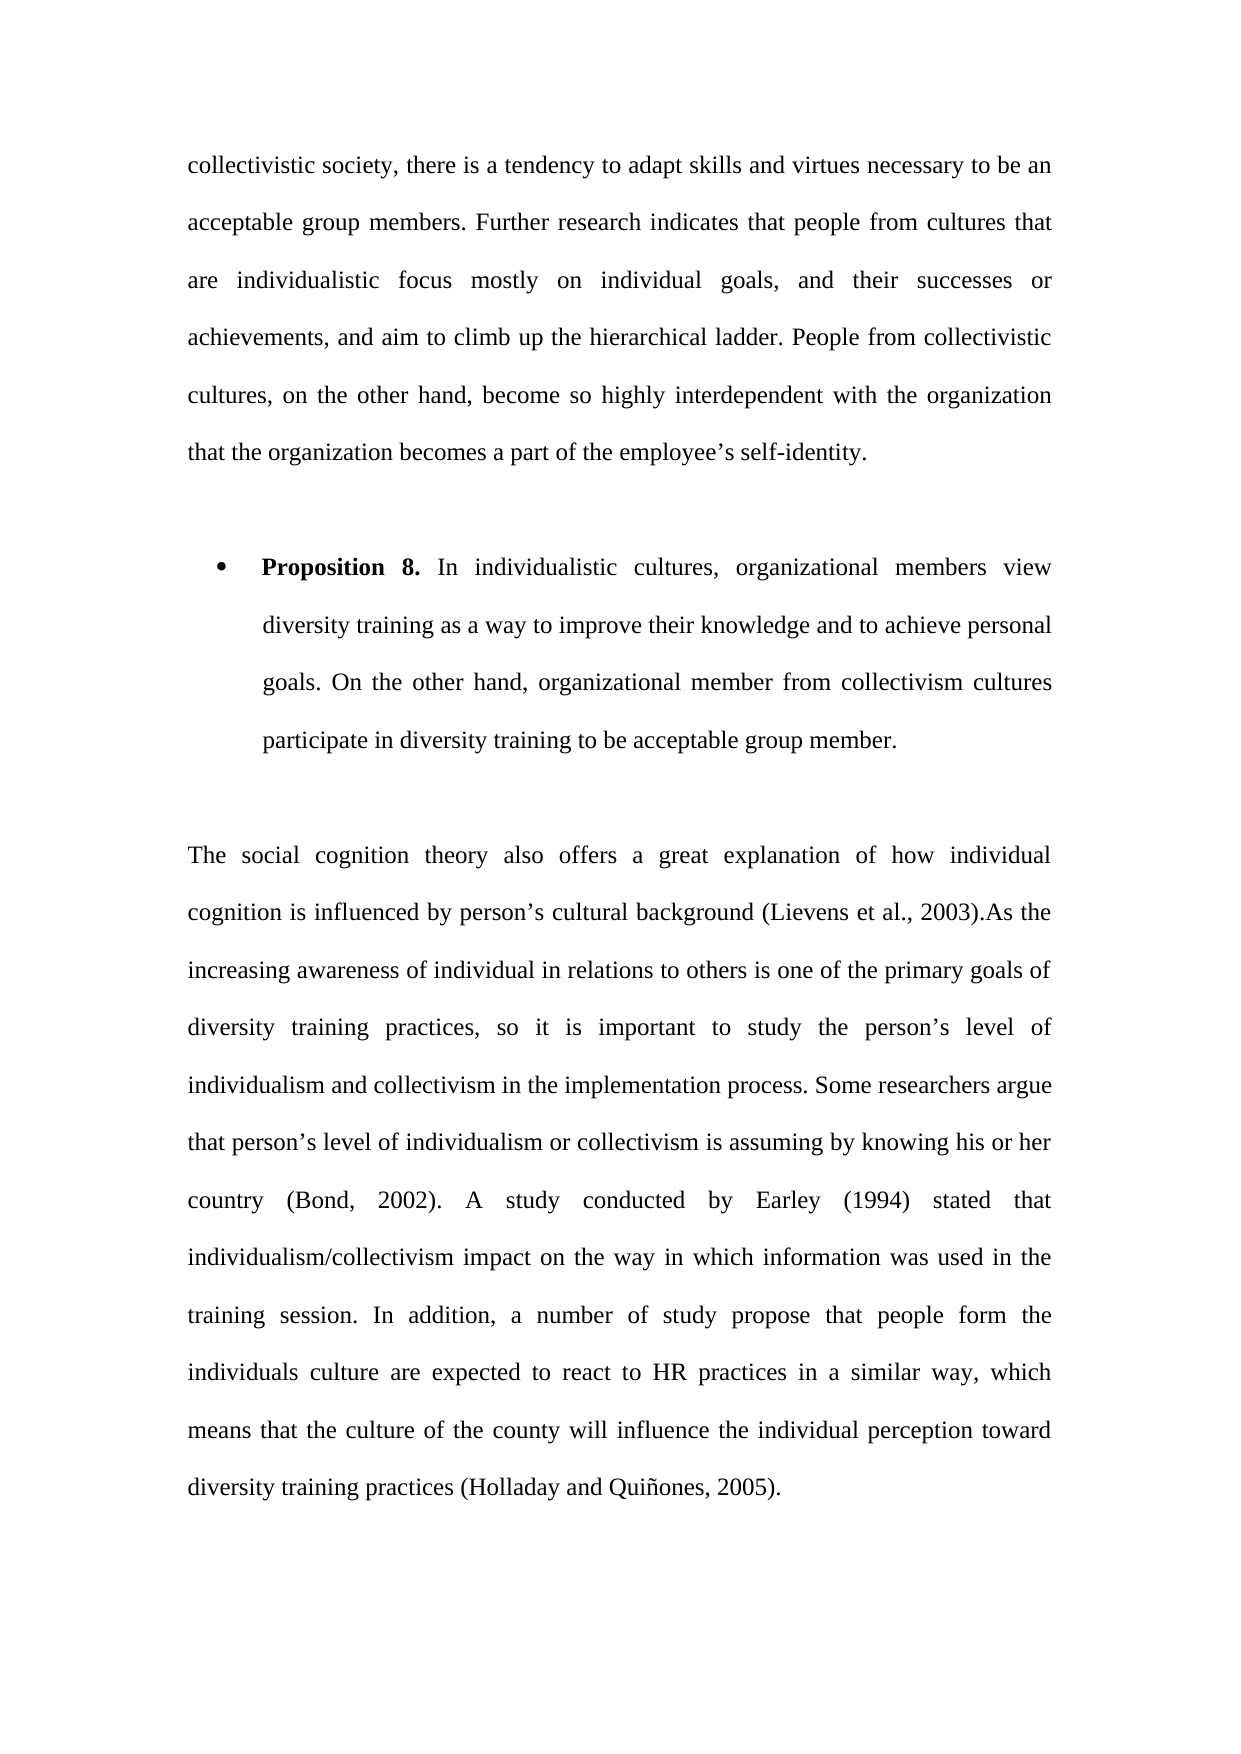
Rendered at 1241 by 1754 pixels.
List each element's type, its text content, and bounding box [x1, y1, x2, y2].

list Proposition 8. In individualistic cultures, organizational members view diversity training as a way to improve their knowledge and to achieve personal goals. On the other hand, organizational member from collectivism cultures participate in diversity training to be acceptable group member. [217, 552, 1053, 754]
text The social cognition theory also offers a great explanation of how individual cognition is influenced by person’s cultural background (Lievens et al., 2003).As the increasing awareness of individual in relations to others is one of the primary goals of diversity training practices, so it is important to study the person’s level of individualism and collectivism in the implementation process. Some researchers argue that person’s level of individualism or collectivism is assuming by knowing his or her country (Bond, 2002). A study conducted by Earley (1994) stated that individualism/collectivism impact on the way in which information was used in the training session. In addition, a number of study propose that people form the individuals culture are expected to react to HR practices in a similar way, which means that the culture of the county will influence the individual perception toward diversity training practices (Holladay and Quiñones, 2005). [187, 840, 1053, 1501]
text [187, 150, 1053, 466]
